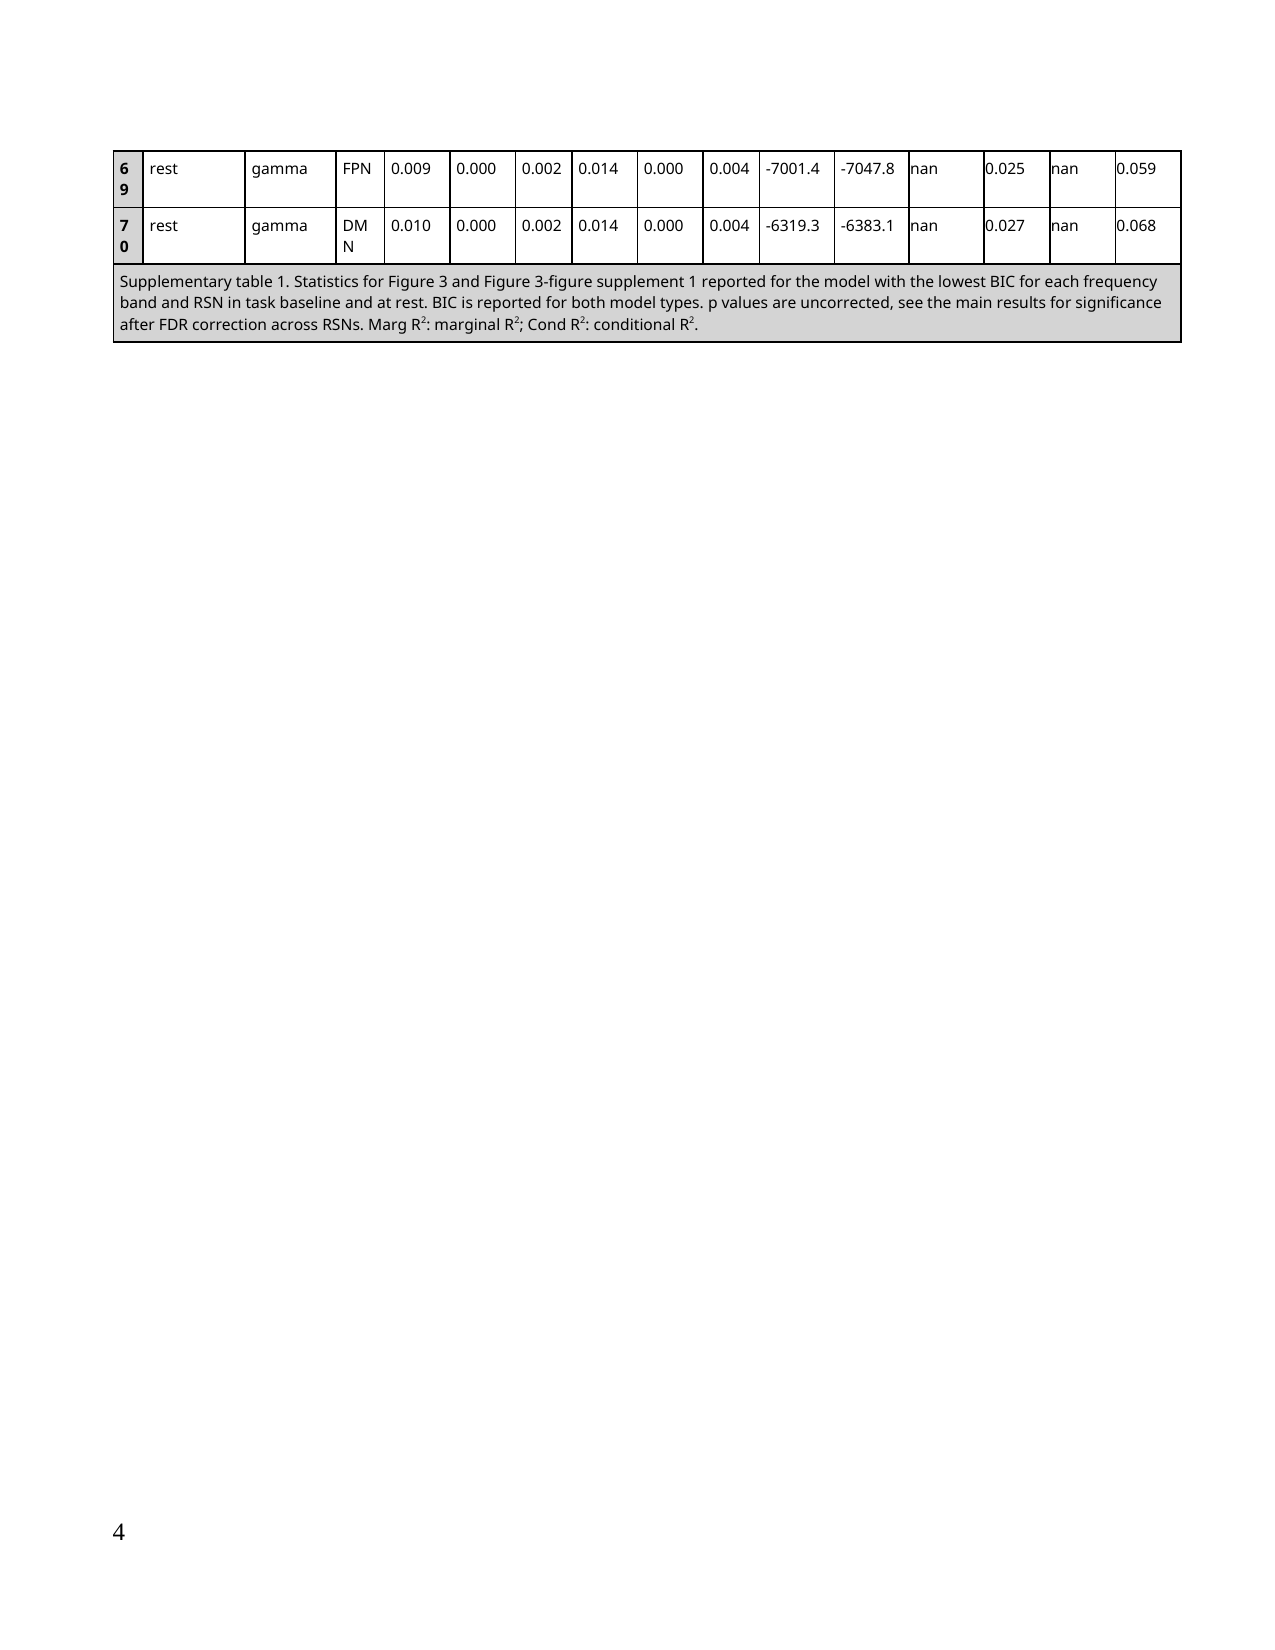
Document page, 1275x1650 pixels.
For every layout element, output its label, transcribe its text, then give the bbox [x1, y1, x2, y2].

table_cell 0.004 [704, 152, 759, 207]
table_cell nan [1051, 152, 1115, 207]
table_cell 69 [114, 152, 142, 207]
table_cell FPN [337, 152, 384, 207]
table_cell 0.068 [1116, 208, 1180, 263]
table_cell DMN [337, 208, 384, 263]
table_cell 0.000 [451, 152, 515, 207]
table_cell -7001.4 [760, 152, 834, 207]
table_cell 0.000 [451, 208, 515, 263]
table_cell -7047.8 [835, 152, 908, 207]
table_cell rest [144, 152, 244, 207]
table_cell 0.014 [573, 152, 637, 207]
table_cell nan [1051, 208, 1115, 263]
table_cell -6319.3 [760, 208, 834, 263]
table_cell 0.027 [985, 208, 1049, 263]
table_cell 0.010 [385, 208, 449, 263]
table_cell 0.000 [638, 208, 702, 263]
table_cell 0.025 [985, 152, 1049, 207]
table_cell 0.059 [1116, 152, 1180, 207]
table_cell gamma [246, 152, 335, 207]
table_cell 0.014 [573, 208, 637, 263]
table_cell -6383.1 [835, 208, 908, 263]
table_cell gamma [246, 208, 335, 263]
table_cell 0.000 [638, 152, 702, 207]
table_cell 0.004 [704, 208, 759, 263]
table_cell rest [144, 208, 244, 263]
table_cell nan [910, 152, 983, 207]
table_cell 0.002 [516, 208, 571, 263]
table_cell 0.009 [385, 152, 449, 207]
table_cell nan [910, 208, 983, 263]
table_cell 70 [114, 208, 142, 263]
table_cell Supplementary table 1. Statistics for Figure 3 and Figure 3-figure supplement 1 reported for the model with the lowest BIC for each frequency band and RSN in task baseline and at rest. BIC is reported for both model types. p values are uncorrected, see the main results for significance after FDR correction across RSNs. Marg R2: marginal R2; Cond R2: conditional R2. [114, 265, 1180, 341]
table_cell 0.002 [516, 152, 571, 207]
